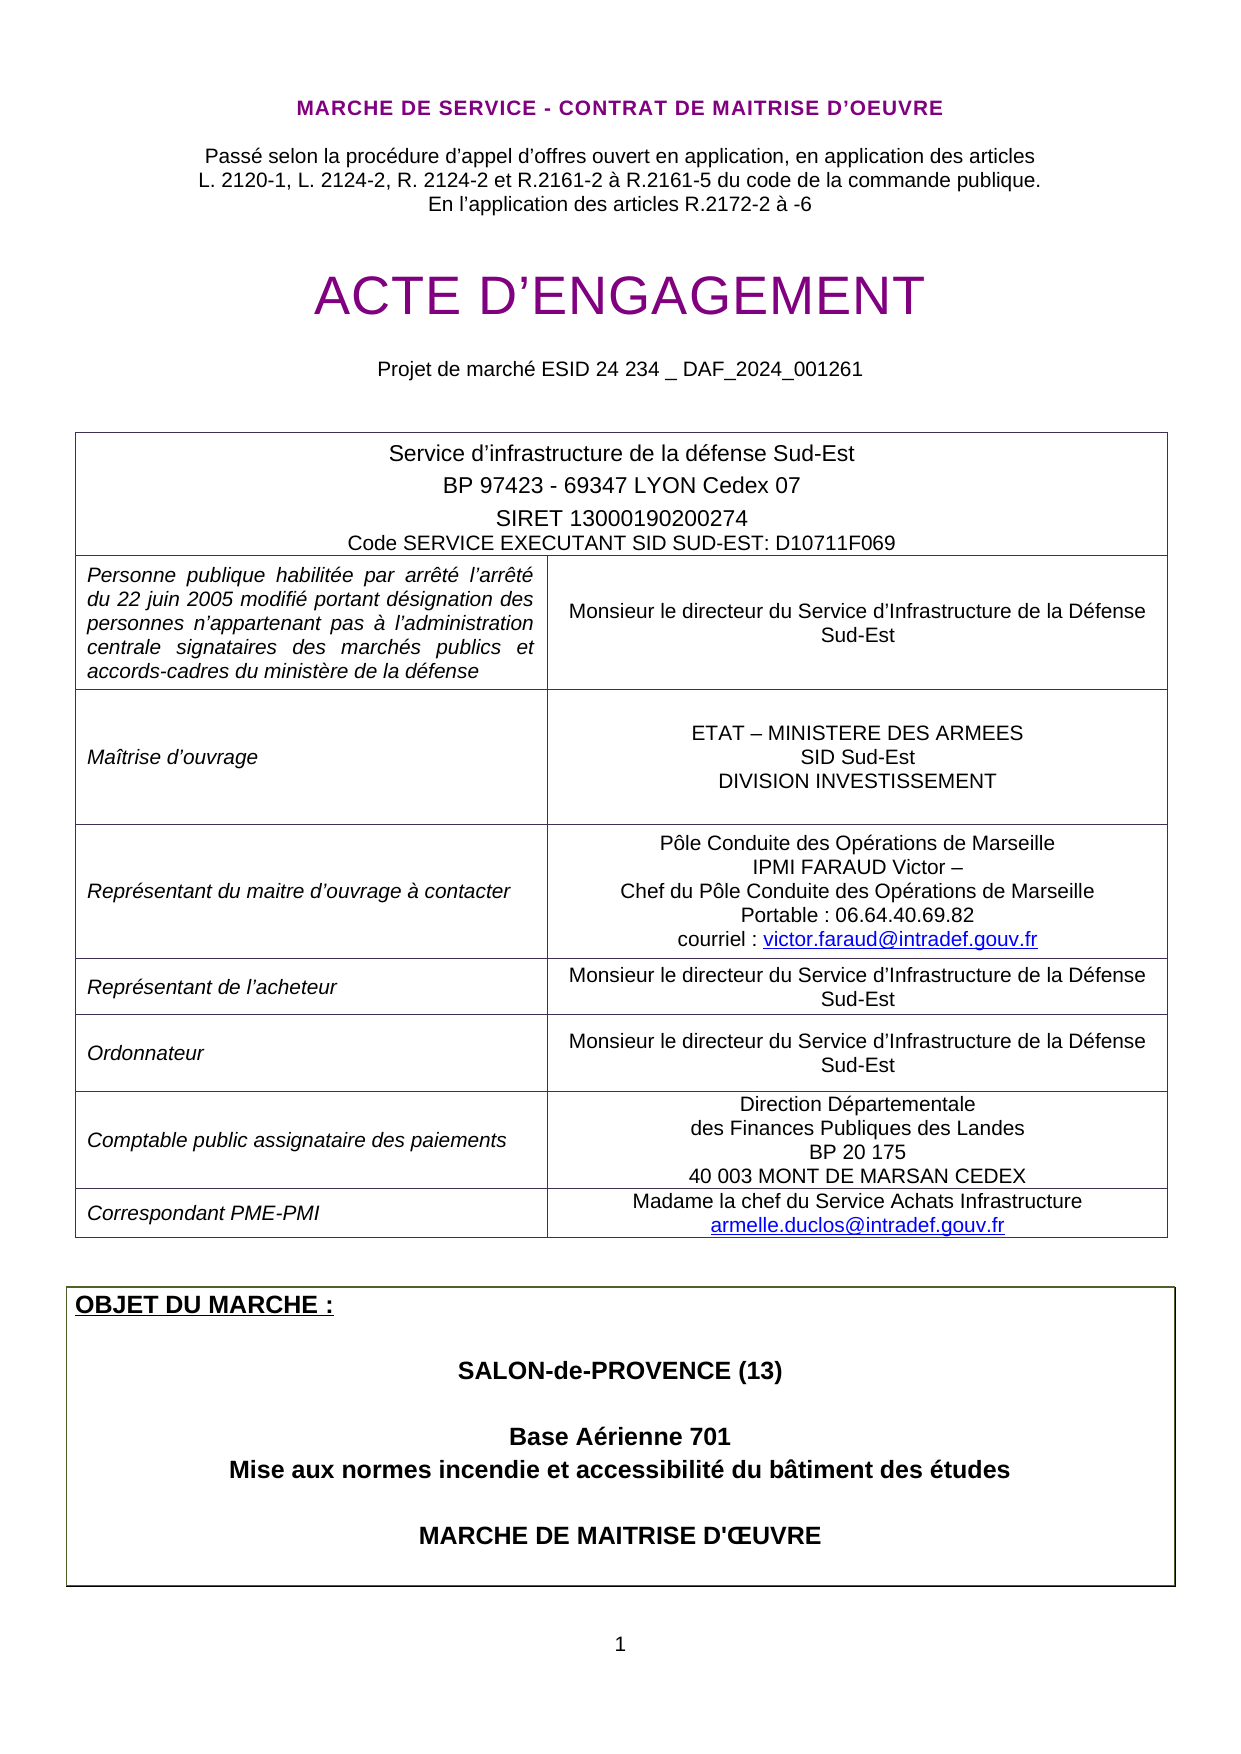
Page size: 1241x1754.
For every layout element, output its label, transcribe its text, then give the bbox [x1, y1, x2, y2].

table_header Service d’infrastructure de la défense Sud-Est BP 97423 - 69347 LYON Cedex 07 SIRET 13000190200274 Code SERVICE EXECUTANT SID SUD-EST: D10711F069 [76, 433, 1167, 555]
text MARCHE DE MAITRISE D'ŒUVRE [67, 1518, 1174, 1549]
text L. 2120-1, L. 2124-2, R. 2124-2 et R.2161-2 à R.2161-5 du code de la commande publique. [75, 168, 1165, 192]
text Passé selon la procédure d’appel d’offres ouvert en application, en application des articles [75, 144, 1165, 168]
table_cell Monsieur le directeur du Service d’Infrastructure de la Défense Sud-Est [548, 959, 1167, 1014]
table_cell ETAT – MINISTERE DES ARMEES SID Sud-Est DIVISION INVESTISSEMENT [548, 690, 1167, 823]
table_cell Correspondant PME-PMI [76, 1189, 547, 1237]
text Projet de marché ESID 24 234 _ DAF_2024_001261 [75, 356, 1165, 380]
table_cell Maîtrise d’ouvrage [76, 690, 547, 823]
table_cell Représentant du maitre d’ouvrage à contacter [76, 825, 547, 958]
table_cell Pôle Conduite des Opérations de Marseille IPMI FARAUD Victor – Chef du Pôle Conduite des Opérations de Marseille Portable : 06.64.40.69.82 courriel : victor.faraud@intradef.gouv.fr [548, 825, 1167, 958]
table_cell Direction Départementale des Finances Publiques des Landes BP 20 175 40 003 MONT DE MARSAN CEDEX [548, 1092, 1167, 1188]
table_cell Monsieur le directeur du Service d’Infrastructure de la Défense Sud-Est [548, 1015, 1167, 1091]
table_cell Comptable public assignataire des paiements [76, 1092, 547, 1188]
text Base Aérienne 701 [67, 1418, 1174, 1450]
title ACTE D’ENGAGEMENT [75, 264, 1165, 326]
table_cell Monsieur le directeur du Service d’Infrastructure de la Défense Sud-Est [548, 556, 1167, 689]
text OBJET DU MARCHE : [67, 1288, 1174, 1318]
table_cell Ordonnateur [76, 1015, 547, 1091]
table_cell Personne publique habilitée par arrêté l’arrêté du 22 juin 2005 modifié portant désignation des personnes n’appartenant pas à l’administration centrale signataires des marchés publics et accords-cadres du ministère de la défense [76, 556, 547, 689]
table_cell Représentant de l’acheteur [76, 959, 547, 1014]
table_cell Madame la chef du Service Achats Infrastructure armelle.duclos@intradef.gouv.fr [548, 1189, 1167, 1237]
text SALON-de-PROVENCE (13) [67, 1352, 1174, 1384]
text Mise aux normes incendie et accessibilité du bâtiment des études [67, 1452, 1174, 1483]
text En l’application des articles R.2172-2 à -6 [75, 192, 1165, 216]
text MARCHE DE SERVICE - CONTRAT de maitrise d’oeuvre [75, 96, 1165, 120]
